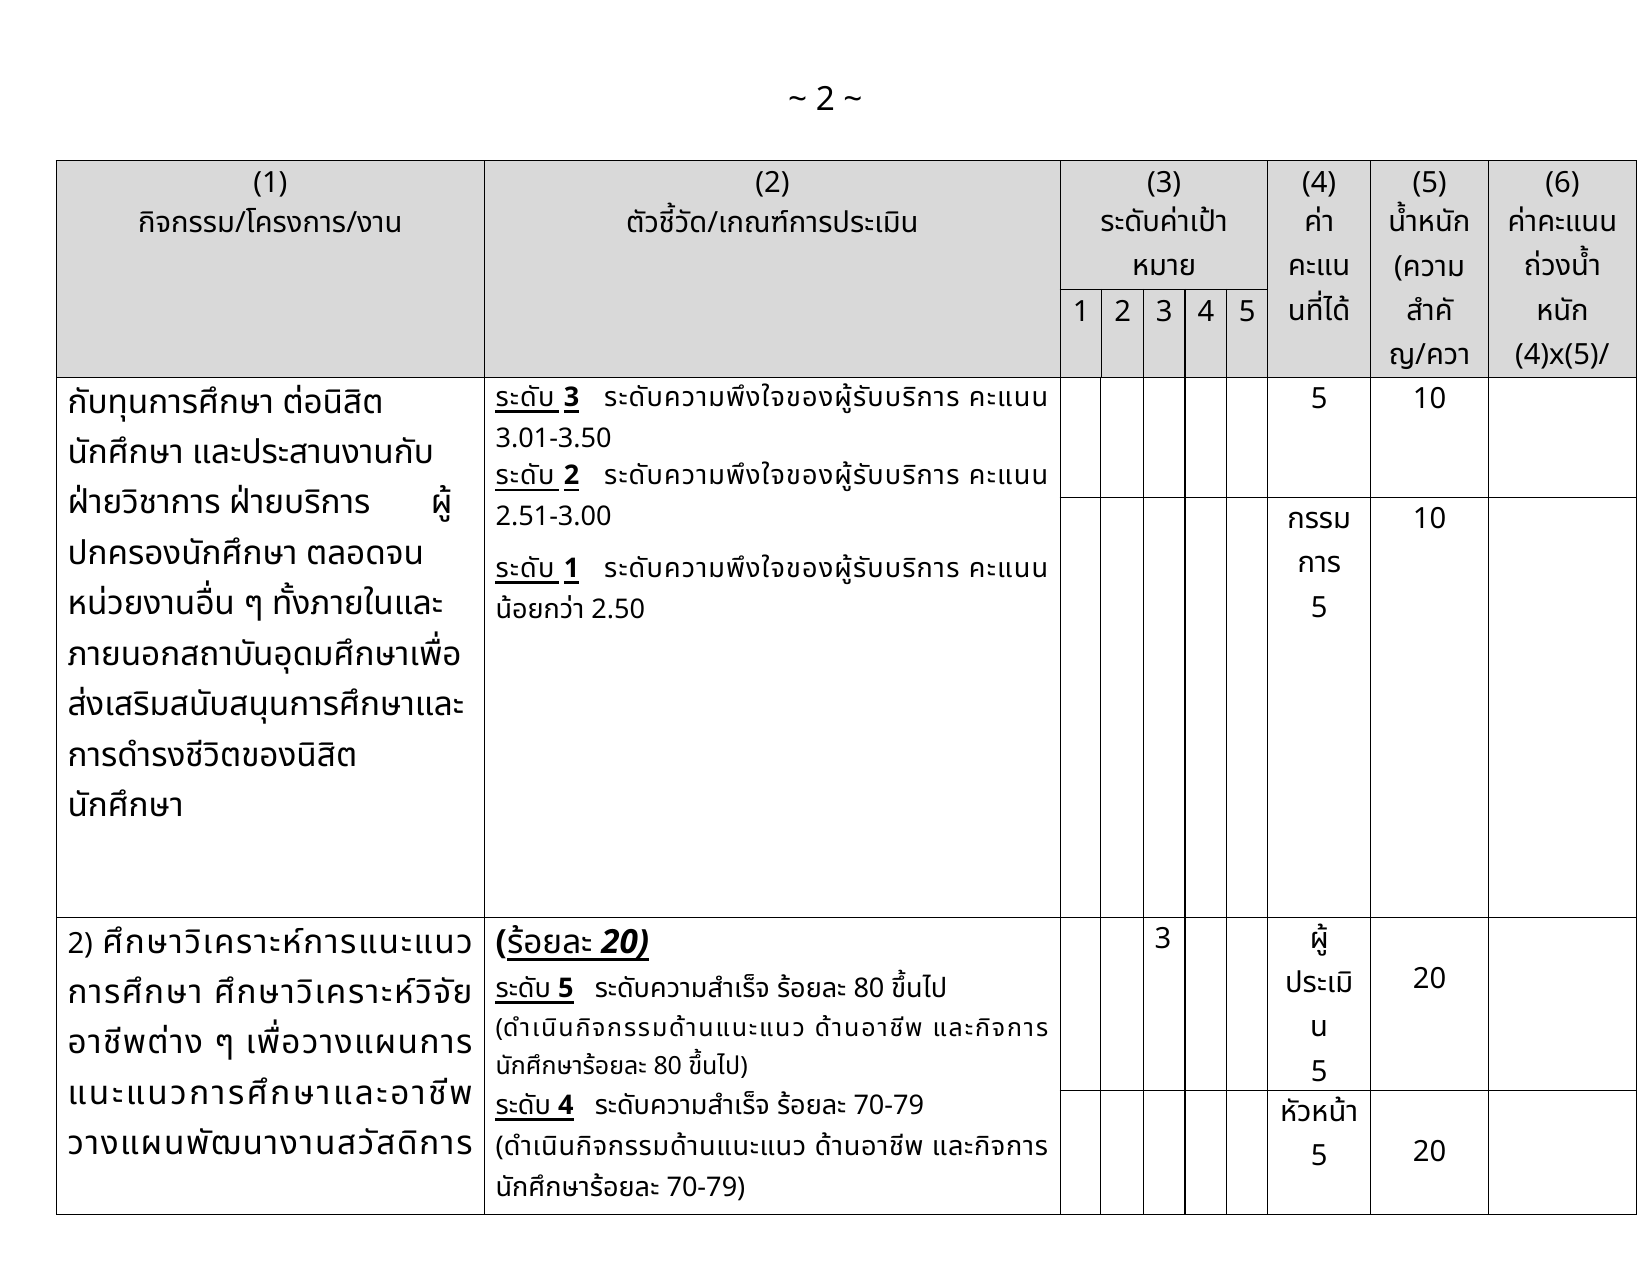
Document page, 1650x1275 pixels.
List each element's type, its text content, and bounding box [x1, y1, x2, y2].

table_cell หัวหน้า 5 [1268, 378, 1370, 497]
table_cell 2 [1102, 290, 1143, 377]
table_cell [1061, 378, 1100, 497]
table_cell [1186, 498, 1226, 917]
table_cell 5 [1227, 290, 1267, 377]
table_cell [1186, 918, 1226, 1089]
table_cell [1144, 1091, 1184, 1214]
table_cell [1227, 498, 1267, 917]
table_cell [1144, 498, 1184, 917]
table_cell [1101, 378, 1143, 497]
table_cell [1227, 1091, 1267, 1214]
table_cell [1061, 498, 1100, 917]
table_cell 10 [1371, 498, 1488, 917]
table_cell [1144, 378, 1184, 497]
table_cell 3 [1144, 290, 1184, 377]
table_header (4) ค่าคะแนนที่ได้ [1268, 161, 1370, 377]
table_cell [1227, 378, 1267, 497]
table_cell [1101, 918, 1143, 1089]
table_cell 20 [1371, 1091, 1488, 1214]
table_cell [1489, 498, 1636, 917]
table_cell [1101, 1091, 1143, 1214]
table_cell 1 [1061, 290, 1101, 377]
table_cell [1489, 918, 1636, 1089]
table_cell [1489, 378, 1636, 497]
table_cell 2) ศึกษาวิเคราะห์การแนะแนวการศึกษา ศึกษาวิเคราะห์วิจัยอาชีพต่าง ๆ เพื่อวางแผนการแนะแนวการศึกษาและอาชีพ วางแผนพัฒนางานสวัสดิการนักศึกษา วางโครงการเกี่ยวกับการบริหารงานในหอพักนักศึกษา และเสนอแนะเกี่ยวกับการแนะแนวการศึกษา [57, 918, 484, 1214]
table_header (1) กิจกรรม/โครงการ/งาน [57, 161, 484, 377]
table_cell (ร้อยละ 20) ระดับ 5 ระดับความสำเร็จ ร้อยละ 80 ขึ้นไป (ดำเนินกิจกรรมด้านแนะแนว ด้านอาชีพ และกิจการนักศึกษาร้อยละ 80 ขึ้นไป) ระดับ 4 ระดับความสำเร็จ ร้อยละ 70-79 (ดำเนินกิจกรรมด้านแนะแนว ด้านอาชีพ และกิจการนักศึกษาร้อยละ 70-79) ระดับ 3 ระดับความสำเร็จ ร้อยละ 60-69 (ดำเนินกิจกรรมด้านแนะแนว ด้านอาชีพ และกิจการนักศึกษาร้อยละ 60-69) ระดับ 2 ระดับความสำเร็จ ร้อยละ 50-59 (ดำเนินกิจกรรมด้านแนะแนว ด้านอาชีพ และกิจการนักศึกษาร้อยละ 50-59) ระดับ 1 ระดับความสำเร็จ น้อยกว่าร้อยละ 50 (ดำเนินกิจกรรมด้านแนะแนว ด้านอาชีพ และกิจการนักศึกษา < ร้อยละ 50) [485, 918, 1060, 1214]
table_cell [1227, 918, 1267, 1089]
table_cell [1186, 1091, 1226, 1214]
table_header (2) ตัวชี้วัด/เกณฑ์การประเมิน [485, 161, 1060, 377]
table_cell กรรมการ 5 [1268, 498, 1370, 917]
table_cell [1101, 498, 1143, 917]
table_cell ผู้ประเมิน 5 [1268, 918, 1370, 1089]
table_cell 20 [1371, 918, 1488, 1089]
table_cell 3 [1144, 918, 1184, 1089]
table_header (3) ระดับค่าเป้าหมาย [1061, 161, 1267, 289]
table_cell หัวหน้า 5 [1268, 1091, 1370, 1214]
table_cell [1489, 1091, 1636, 1214]
table_header (6) ค่าคะแนนถ่วงน้ำหนัก (4)x(5)/100 [1489, 161, 1636, 377]
table_cell [1061, 1091, 1100, 1214]
table_cell 4 [1186, 290, 1226, 377]
table_cell [1061, 918, 1100, 1089]
table_cell [1186, 378, 1226, 497]
table_header (5) น้ำหนัก (ความสำคัญ/ความยากง่ายของงาน) [1371, 161, 1488, 377]
table_cell 10 [1371, 378, 1488, 497]
